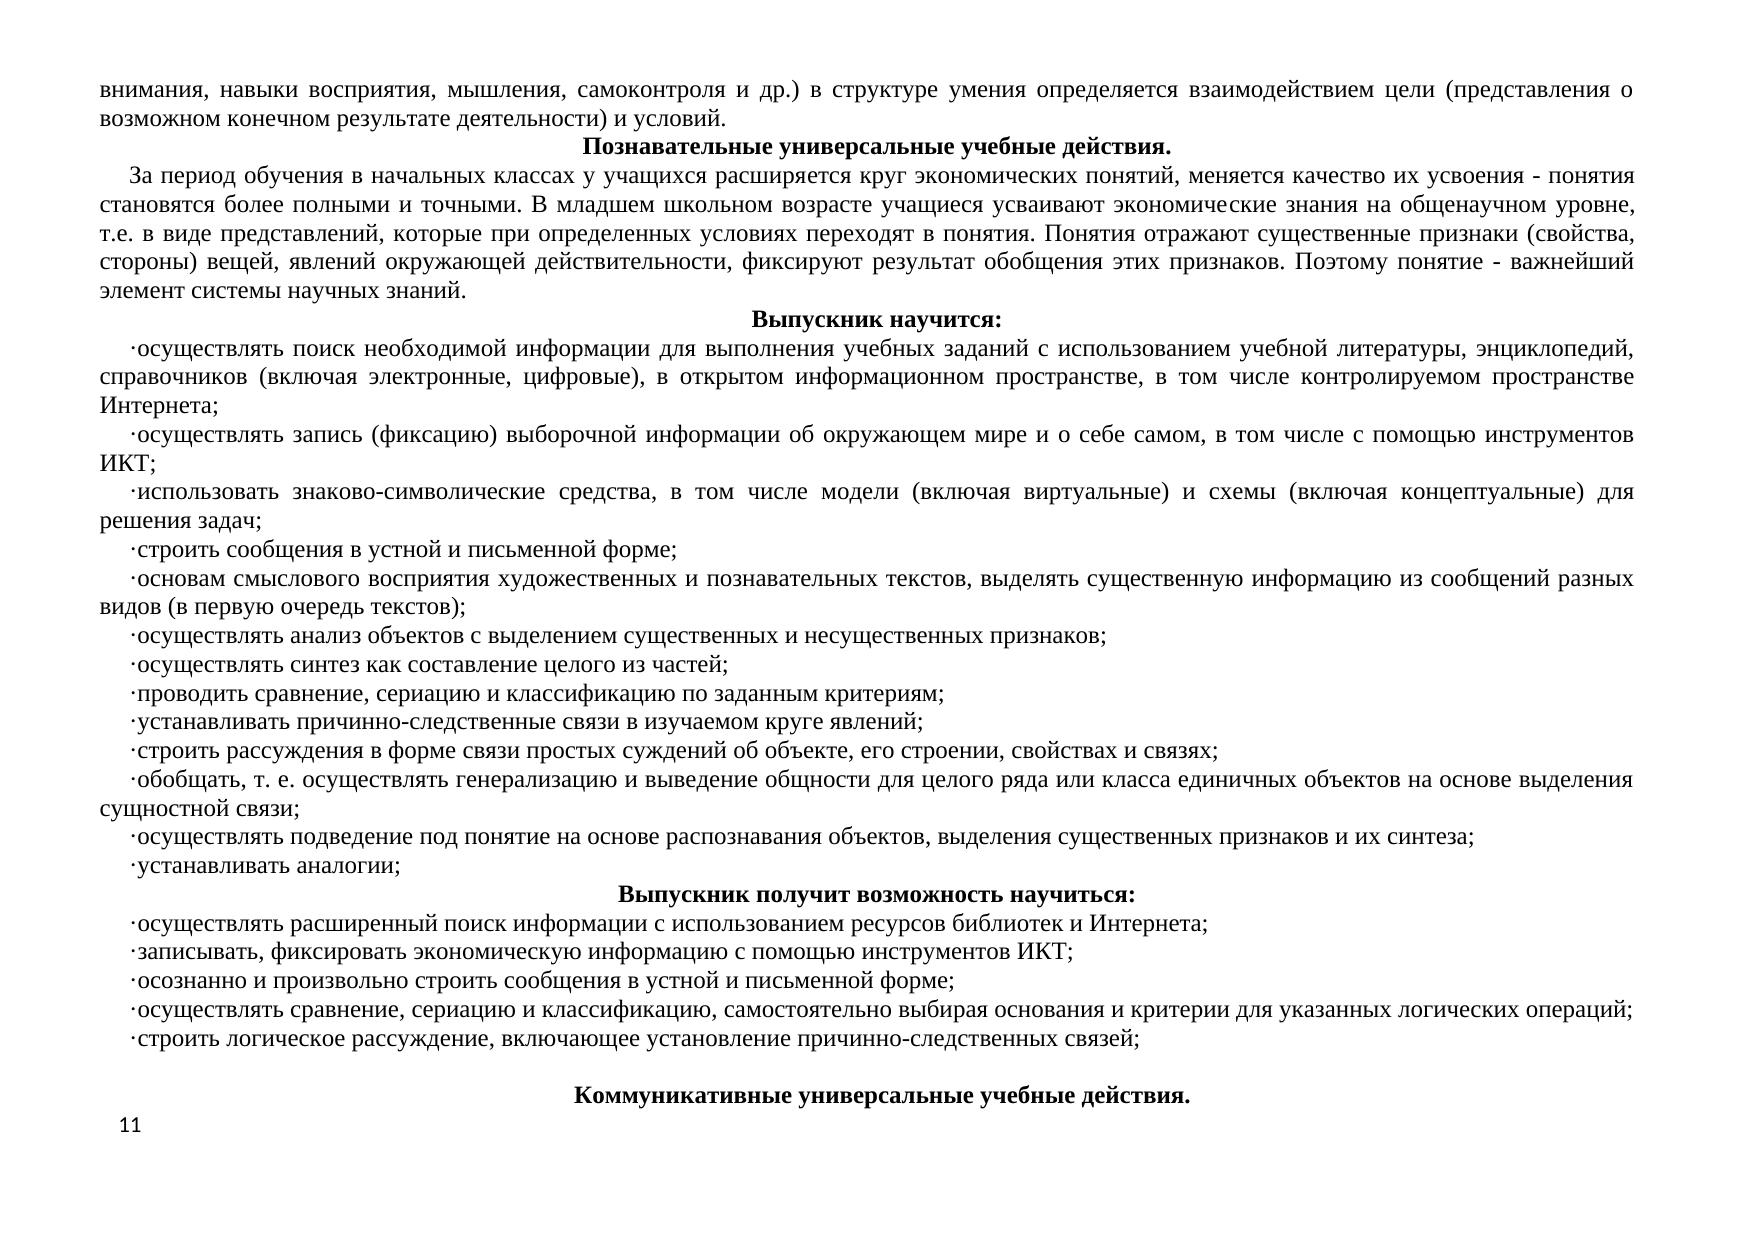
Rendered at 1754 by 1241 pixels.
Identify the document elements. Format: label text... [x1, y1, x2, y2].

text Познавательные универсальные учебные действия. [118, 131, 1636, 160]
text ·обобщать, т. е. осуществлять генерализацию и выведение общности для целого ряда или класса единичных объектов на основе выделения сущностной связи; [99, 764, 1636, 821]
text ·осуществлять анализ объектов с выделением существенных и несущественных признаков; [99, 620, 1636, 649]
text ·осуществлять синтез как составление целого из частей; [99, 649, 1636, 678]
text ·устанавливать причинно-следственные связи в изучаемом круге явлений; [99, 706, 1636, 735]
text ·осуществлять запись (фиксацию) выборочной информации об окружающем мире и о себе самом, в том числе с помощью инструментов ИКТ; [99, 419, 1636, 476]
text Коммуникативные универсальные учебные действия. [99, 1080, 1636, 1109]
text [99, 74, 1636, 131]
text Выпускник научится: [118, 304, 1636, 333]
text ·осуществлять поиск необходимой информации для выполнения учебных заданий с использованием учебной литературы, энциклопедий, справочников (включая электронные, цифровые), в открытом информационном пространстве, в том числе контролируемом пространстве Интернета; [99, 333, 1636, 419]
text ·осознанно и произвольно строить сообщения в устной и письменной форме; [99, 965, 1636, 994]
text ·использовать знаково-символические средства, в том числе модели (включая виртуальные) и схемы (включая концептуальные) для решения задач; [99, 476, 1636, 534]
text ·строить сообщения в устной и письменной форме; [99, 534, 1636, 563]
text Выпускник получит возможность научиться: [118, 879, 1636, 908]
text За период обучения в начальных классах у учащихся расширяется круг экономических понятий, меняется качество их усвоения - понятия становятся более полными и точными. В младшем школьном возрасте учащиеся усваивают экономические знания на общенаучном уровне, т.е. в виде представлений, которые при определенных условиях переходят в понятия. Понятия отражают существенные признаки (свойства, стороны) вещей, явлений окружающей действительности, фиксируют результат обобщения этих признаков. Поэтому понятие - важнейший элемент системы научных знаний. [99, 160, 1636, 304]
text ·основам смыслового восприятия художественных и познавательных текстов, выделять существенную информацию из сообщений разных видов (в первую очередь текстов); [99, 563, 1636, 620]
text ·осуществлять расширенный поиск информации с использованием ресурсов библиотек и Интернета; [99, 908, 1636, 936]
text ·строить рассуждения в форме связи простых суждений об объекте, его строении, свойствах и связях; [99, 735, 1636, 764]
text ·проводить сравнение, сериацию и классификацию по заданным критериям; [99, 678, 1636, 706]
text ·осуществлять подведение под понятие на основе распознавания объектов, выделения существенных признаков и их синтеза; [99, 821, 1636, 850]
text ·устанавливать аналогии; [99, 850, 1636, 879]
text ·записывать, фиксировать экономическую информацию с помощью инструментов ИКТ; [99, 936, 1636, 965]
text ·осуществлять сравнение, сериацию и классификацию, самостоятельно выбирая основания и критерии для указанных логических операций; [99, 994, 1636, 1023]
text ·строить логическое рассуждение, включающее установление причинно-следственных связей; [99, 1023, 1636, 1051]
